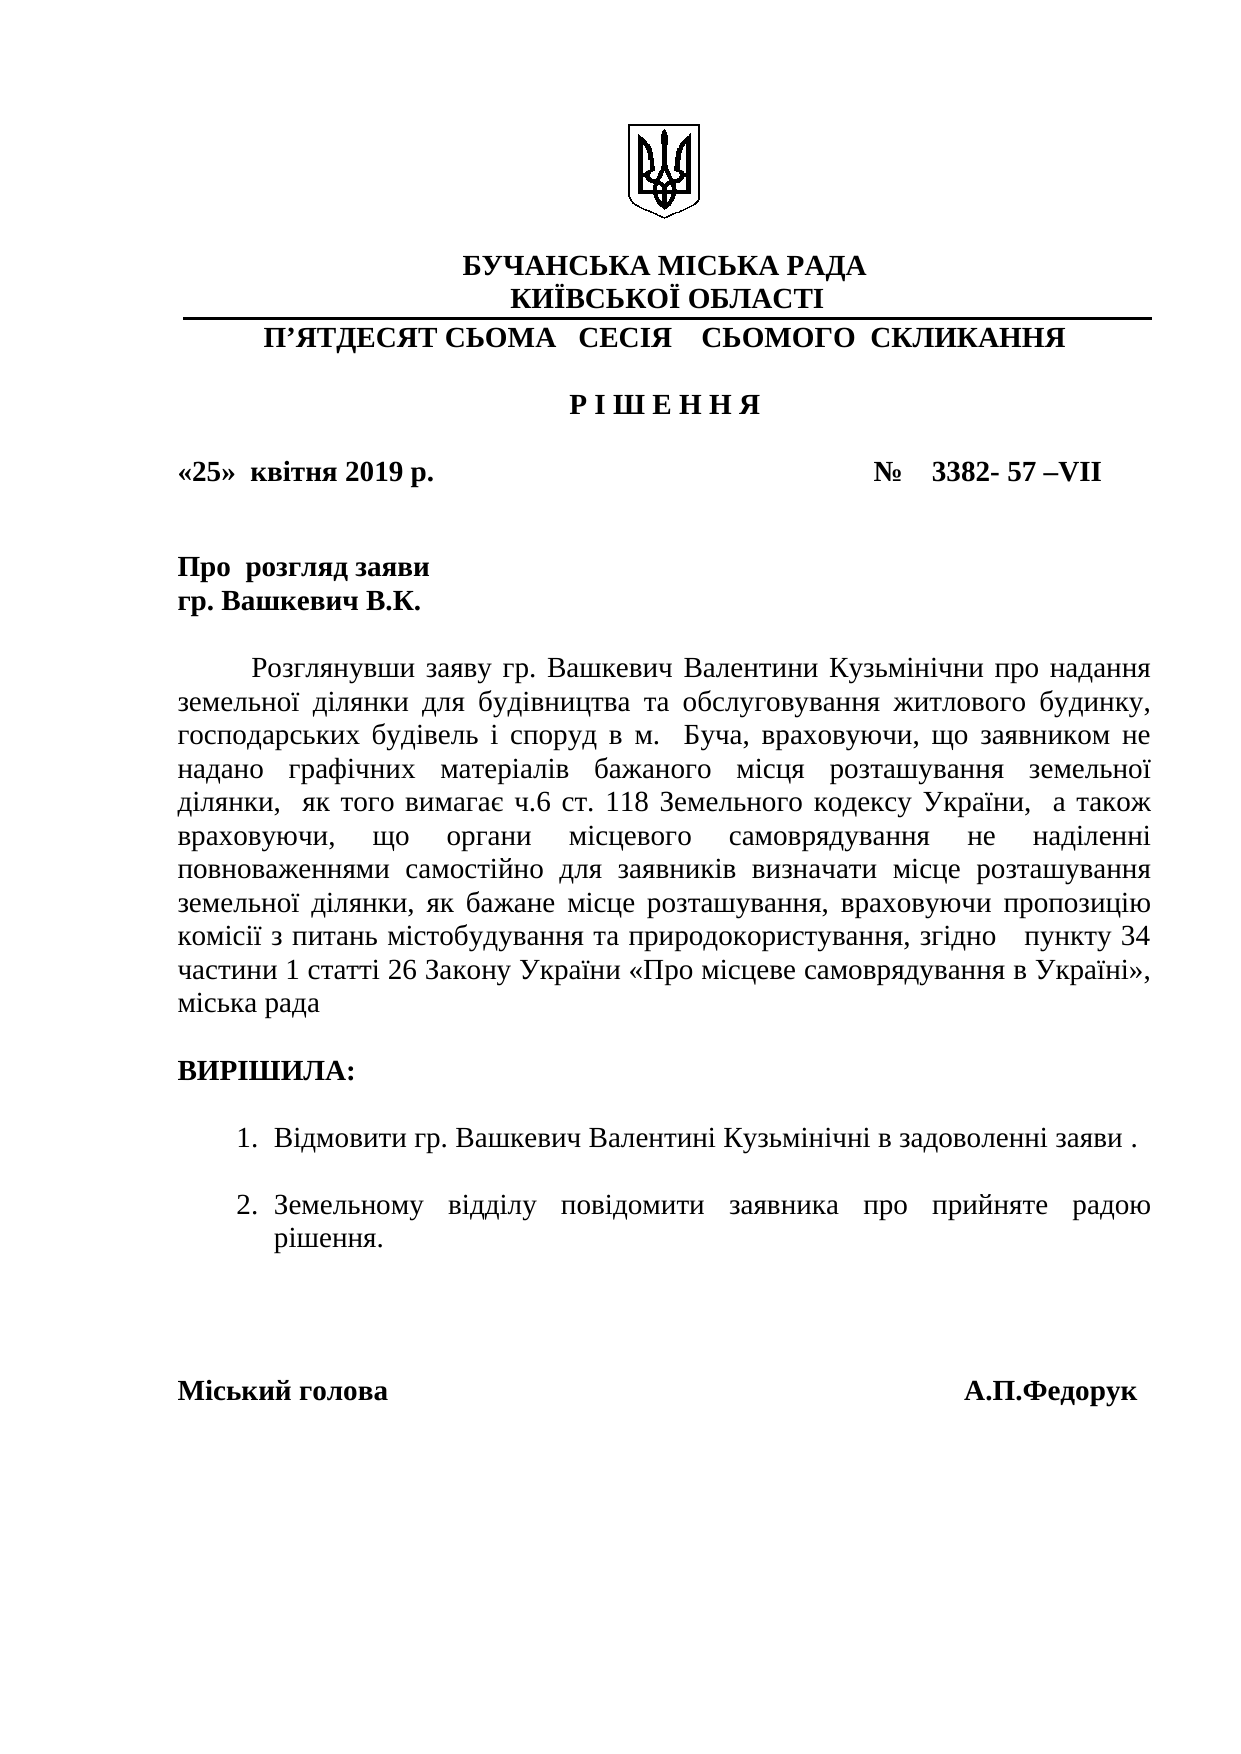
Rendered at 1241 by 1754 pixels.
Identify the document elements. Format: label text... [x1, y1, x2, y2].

text Р І Ш Е Н Н Я [177, 387, 1152, 421]
text «25» квітня 2019 р. № 3382- 57 –VІІ [177, 454, 1152, 488]
text П’ЯТДЕСЯТ СЬОМА СЕСІЯ СЬОМОГО СКЛИКАННЯ [177, 320, 1152, 354]
text Міський голова А.П.Федорук [177, 1373, 1152, 1406]
text КИЇВСЬКОЇ ОБЛАСТІ [183, 281, 1152, 317]
text Розглянувши заяву гр. Вашкевич Валентини Кузьмінічни про надання земельної ділянки для будівництва та обслуговування житлового будинку, господарських будівель і споруд в м. Буча, враховуючи, що заявником не надано графічних матеріалів бажаного місця розташування земельної ділянки, як того вимагає ч.6 ст. 118 Земельного кодексу України, а також враховуючи, що органи місцевого самоврядування не наділенні повноваженнями самостійно для заявників визначати місце розташування земельної ділянки, як бажане місце розташування, враховуючи пропозицію комісії з питань містобудування та природокористування, згідно пункту 34 частини 1 статті 26 Закону України «Про місцеве самоврядування в Україні», міська рада [177, 650, 1152, 1019]
list Відмовити гр. Вашкевич Валентині Кузьмінічні в задоволенні заяви . [236, 1120, 1152, 1153]
text ВИРІШИЛА: [177, 1053, 1152, 1086]
text гр. Вашкевич В.К. [177, 583, 1152, 617]
list Земельному відділу повідомити заявника про прийняте радою рішення. [236, 1187, 1152, 1254]
text БУЧАНСЬКА МІСЬКА РАДА [177, 248, 1152, 281]
text Про розгляд заяви [177, 549, 1152, 583]
